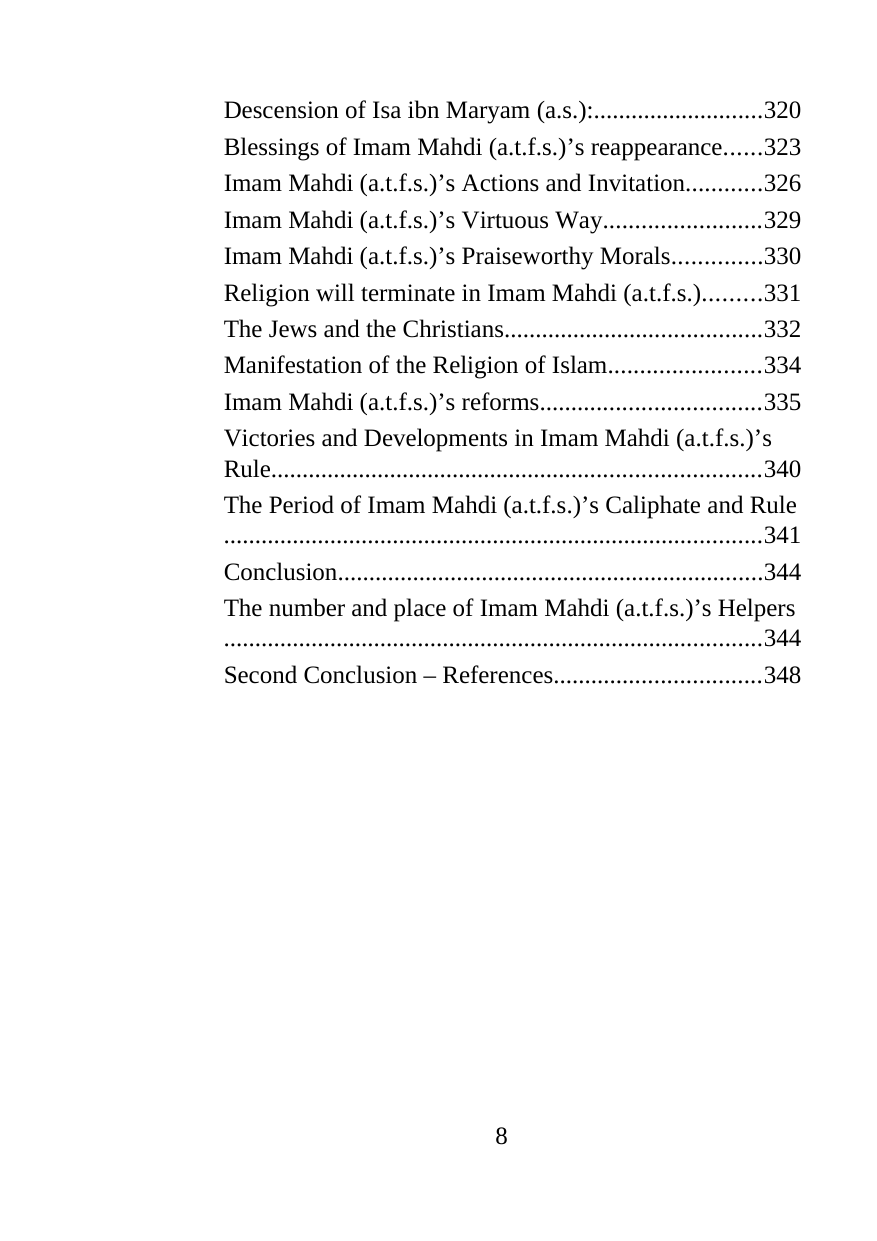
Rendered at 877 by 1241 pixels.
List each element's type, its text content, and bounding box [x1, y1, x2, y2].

text Second Conclusion – References 348 [223, 659, 802, 689]
text Religion will terminate in Imam Mahdi (a.t.f.s.) 331 [223, 277, 802, 307]
text Manifestation of the Religion of Islam 334 [223, 350, 802, 380]
text Conclusion 344 [223, 556, 802, 586]
text Imam Mahdi (a.t.f.s.)’s Actions and Invitation 326 [223, 167, 802, 198]
text Victories and Developments in Imam Mahdi (a.t.f.s.)’s Rule 340 [223, 423, 802, 483]
text Descension of Isa ibn Maryam (a.s.): 320 [223, 94, 802, 125]
text The number and place of Imam Mahdi (a.t.f.s.)’s Helpers 344 [223, 592, 802, 653]
text The Period of Imam Mahdi (a.t.f.s.)’s Caliphate and Rule 341 [223, 489, 802, 550]
text Imam Mahdi (a.t.f.s.)’s Virtuous Way 329 [223, 204, 802, 234]
text The Jews and the Christians 332 [223, 313, 802, 343]
text Blessings of Imam Mahdi (a.t.f.s.)’s reappearance 323 [223, 131, 802, 161]
text Imam Mahdi (a.t.f.s.)’s reforms 335 [223, 386, 802, 416]
text Imam Mahdi (a.t.f.s.)’s Praiseworthy Morals 330 [223, 240, 802, 271]
